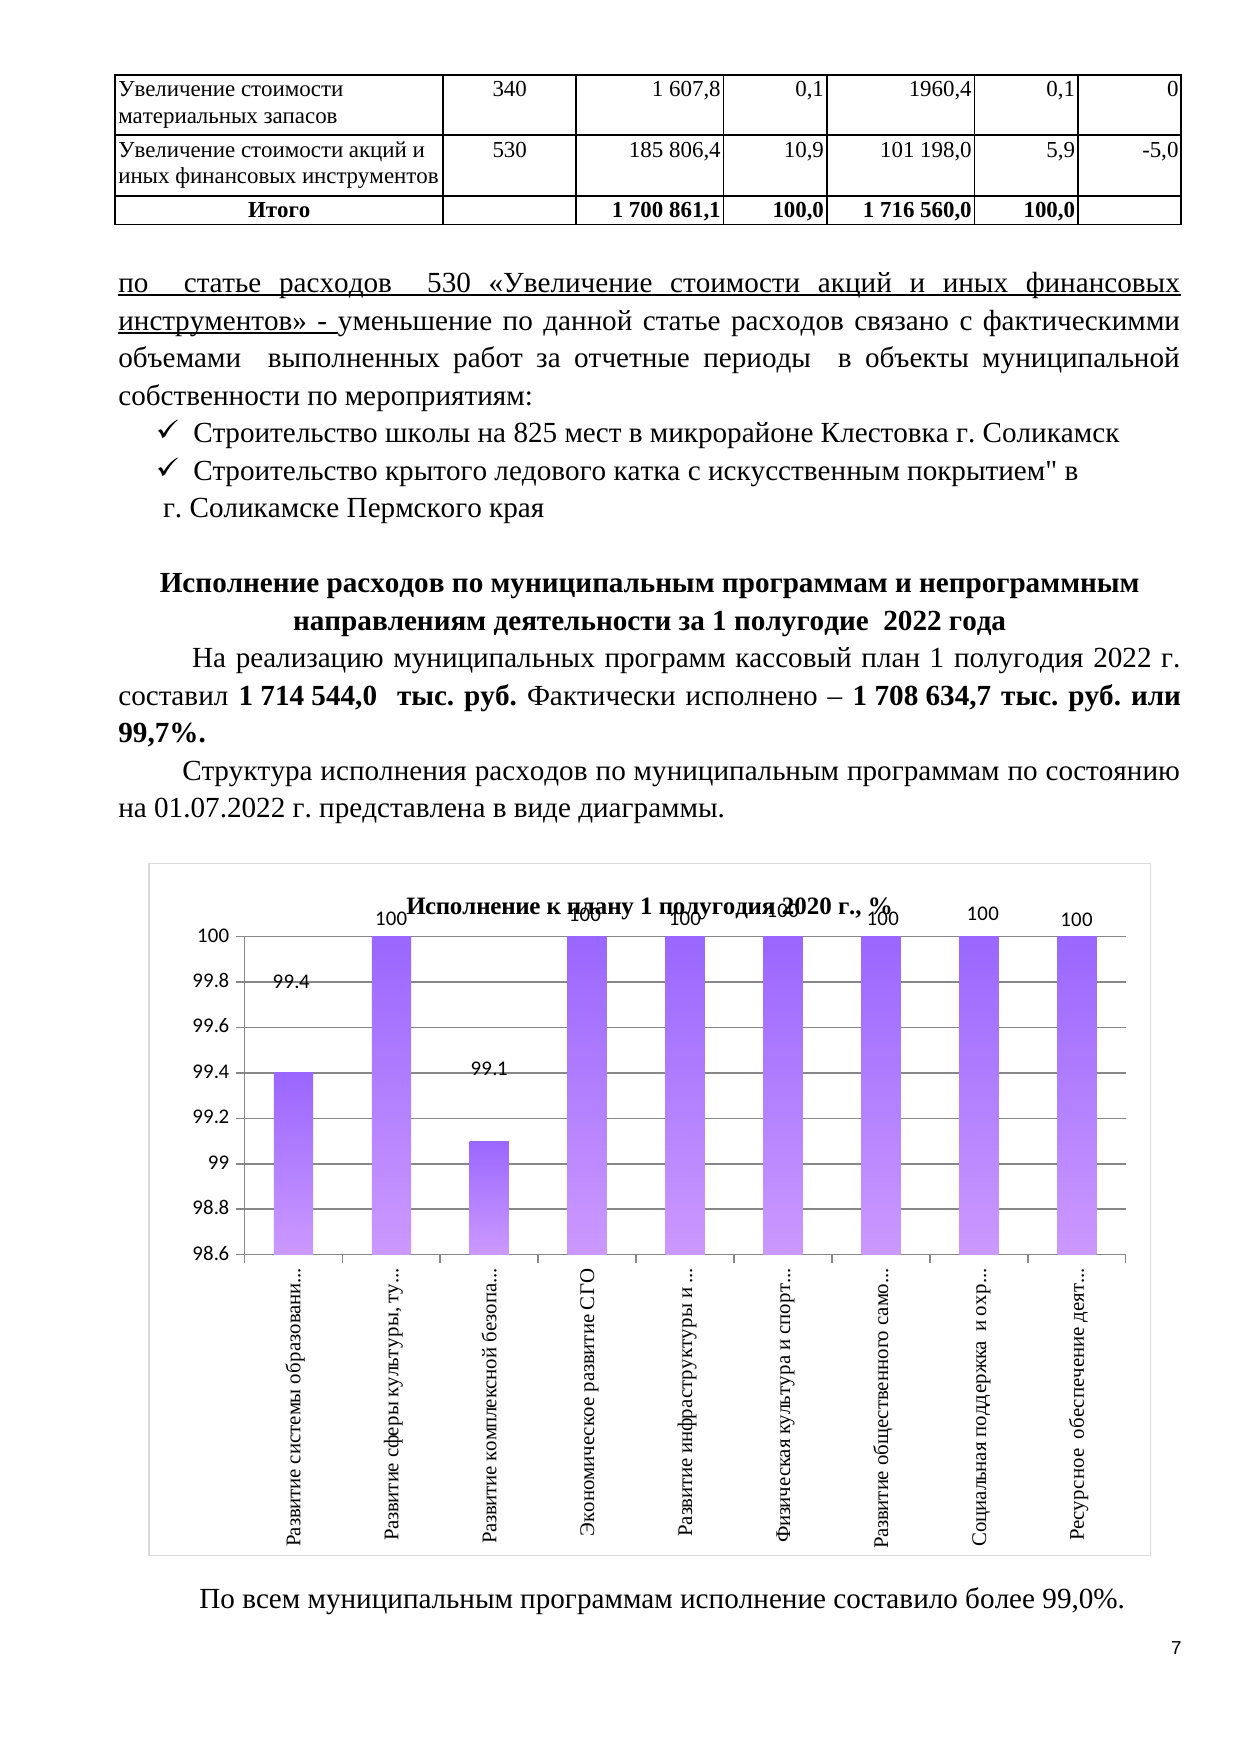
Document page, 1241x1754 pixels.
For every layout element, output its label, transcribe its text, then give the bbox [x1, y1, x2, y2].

list Строительство крытого ледового катка с искусственным покрытием" в [156, 450, 1181, 488]
table_cell 100,0 [724, 197, 826, 224]
text На реализацию муниципальных программ кассовый план 1 полугодия 2022 г. составил 1 714 544,0 тыс. руб. Фактически исполнено – 1 708 634,7 тыс. руб. или 99,7%. [118, 638, 1181, 750]
text г. Соликамске Пермского края [156, 488, 1181, 525]
table_cell 1 716 560,0 [828, 197, 974, 224]
table_cell [444, 197, 575, 224]
text по статье расходов 530 «Увеличение стоимости акций и иных финансовых инструментов» - уменьшение по данной статье расходов связано с фактическимми объемами выполненных работ за отчетные периоды в объекты муниципальной собственности по мероприятиям: [118, 296, 1181, 413]
table_cell 10,9 [724, 136, 826, 195]
table_cell 1960,4 [828, 76, 974, 134]
table_cell 101 198,0 [828, 136, 974, 195]
table_cell 100,0 [975, 197, 1077, 224]
table_cell 1 700 861,1 [577, 197, 723, 224]
text Структура исполнения расходов по муниципальным программам по состоянию на 01.07.2022 г. представлена в виде диаграммы. [118, 750, 1181, 825]
table_cell 185 806,4 [577, 136, 723, 195]
table_cell Увеличение стоимости материальных запасов [116, 76, 442, 134]
table_cell Итого [116, 197, 442, 224]
table_cell 0,1 [975, 76, 1077, 134]
table_cell Увеличение стоимости акций и иных финансовых инструментов [116, 136, 442, 195]
table_cell 340 [444, 76, 575, 134]
text Исполнение расходов по муниципальным программам и непрограммным [118, 563, 1181, 600]
table_cell -5,0 [1079, 136, 1180, 195]
table_cell 530 [444, 136, 575, 195]
table_cell 5,9 [975, 136, 1077, 195]
table_cell 0,1 [724, 76, 826, 134]
text направлениям деятельности за 1 полугодие 2022 года [118, 600, 1181, 638]
text по статье расходов 530 «Увеличение стоимости акций и иных финансовых инструментов» - уменьшение по данной статье расходов связано с фактическимми объемами выполненных работ за отчетные периоды в объекты муниципальной собственности по мероприятиям: [118, 263, 1181, 294]
text По всем муниципальным программам исполнение составило более 99,0%. [118, 1578, 1181, 1616]
list Строительство школы на 825 мест в микрорайоне Клестовка г. Соликамск [156, 413, 1181, 450]
table_cell [1079, 197, 1180, 224]
table_cell 0 [1079, 76, 1180, 134]
table_cell 1 607,8 [577, 76, 723, 134]
